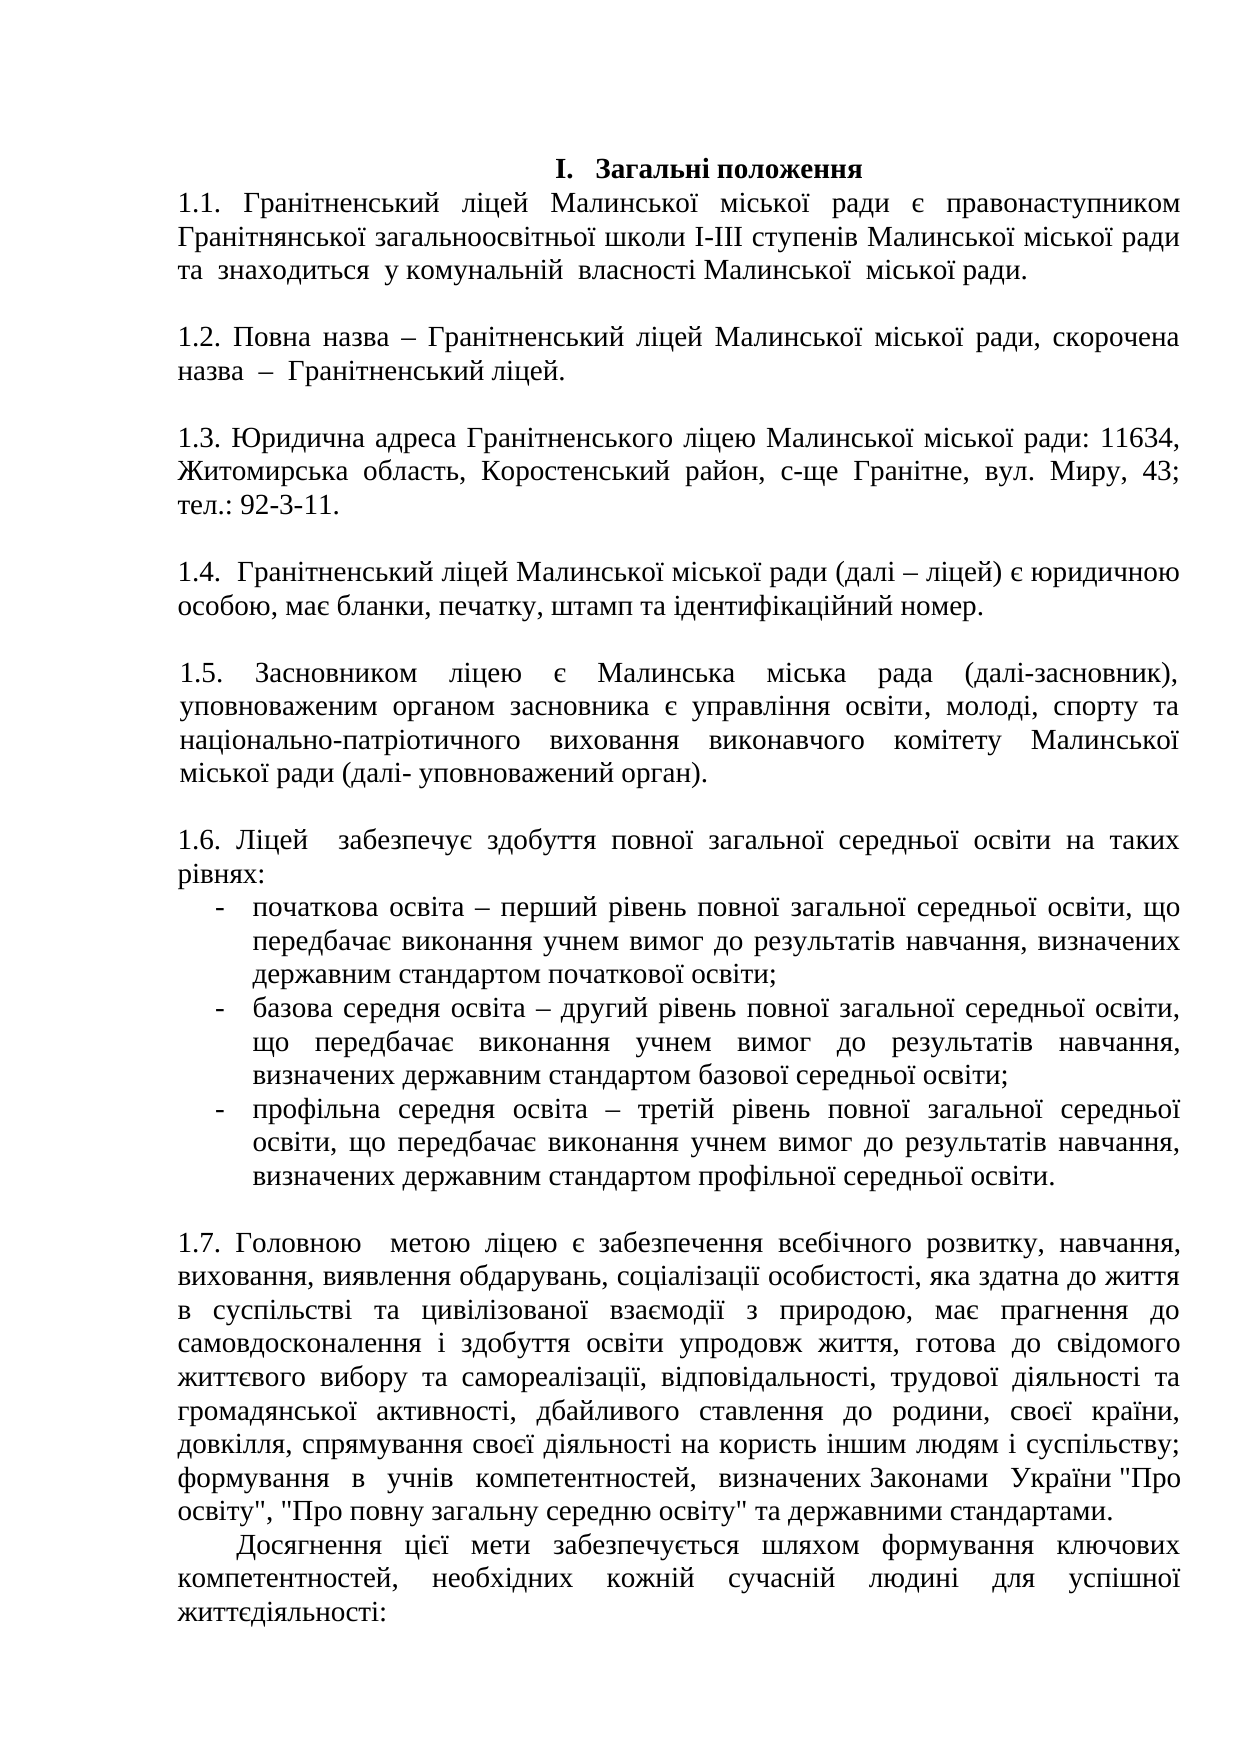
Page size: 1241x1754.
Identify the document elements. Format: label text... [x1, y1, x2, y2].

text 1.7. Головною метою ліцею є забезпечення всебічного розвитку, навчання, виховання, виявлення обдарувань, соціалізації особистості, яка здатна до життя в суспільстві та цивілізованої взаємодії з природою, має прагнення до самовдосконалення і здобуття освіти упродовж життя, готова до свідомого життєвого вибору та самореалізації, відповідальності, трудової діяльності та громадянської активності, дбайливого ставлення до родини, своєї країни, довкілля, спрямування своєї діяльності на користь іншим людям і суспільству; формування в учнів компетентностей, визначених Законами України "Про освіту", "Про повну загальну середню освіту" та державними стандартами. [177, 1225, 1181, 1527]
text 1.2. Повна назва – Гранітненський ліцей Малинської міської ради, скорочена назва – Гранітненський ліцей. [177, 319, 1181, 386]
text I. Загальні положення [177, 152, 1181, 185]
list базова середня освіта – другий рівень повної загальної середньої освіти, що передбачає виконання учнем вимог до результатів навчання, визначених державним стандартом базової середньої освіти; [215, 990, 1181, 1091]
list початкова освіта – перший рівень повної загальної середньої освіти, що передбачає виконання учнем вимог до результатів навчання, визначених державним стандартом початкової освіти; [215, 889, 1181, 990]
text 1.6. Ліцей забезпечує здобуття повної загальної середньої освіти на таких рівнях: [177, 822, 1181, 889]
list профільна середня освіта – третій рівень повної загальної середньої освіти, що передбачає виконання учнем вимог до результатів навчання, визначених державним стандартом профільної середньої освіти. [215, 1091, 1181, 1191]
text Досягнення цієї мети забезпечується шляхом формування ключових компетентностей, необхідних кожній сучасній людині для успішної життєдіяльності: [177, 1527, 1181, 1627]
text 1.4. Гранітненський ліцей Малинської міської ради (далі – ліцей) є юридичною особою, має бланки, печатку, штамп та ідентифікаційний номер. [177, 554, 1181, 621]
text 1.1. Гранітненський ліцей Малинської міської ради є правонаступником Гранітнянської загальноосвітньої школи І-ІІІ ступенів Малинської міської ради та знаходиться у комунальній власності Малинської міської ради. [177, 185, 1181, 286]
text 1.3. Юридична адреса Гранітненського ліцею Малинської міської ради: 11634, Житомирська область, Коростенський район, с-ще Гранітне, вул. Миру, 43; тел.: 92-3-11. [177, 420, 1181, 521]
text 1.5. Засновником ліцею є Малинська міська рада (далі-засновник), уповноваженим органом засновника є управління освіти, молоді, спорту та національно-патріотичного виховання виконавчого комітету Малинської міської ради (далі- уповноважений орган). [179, 655, 1179, 789]
